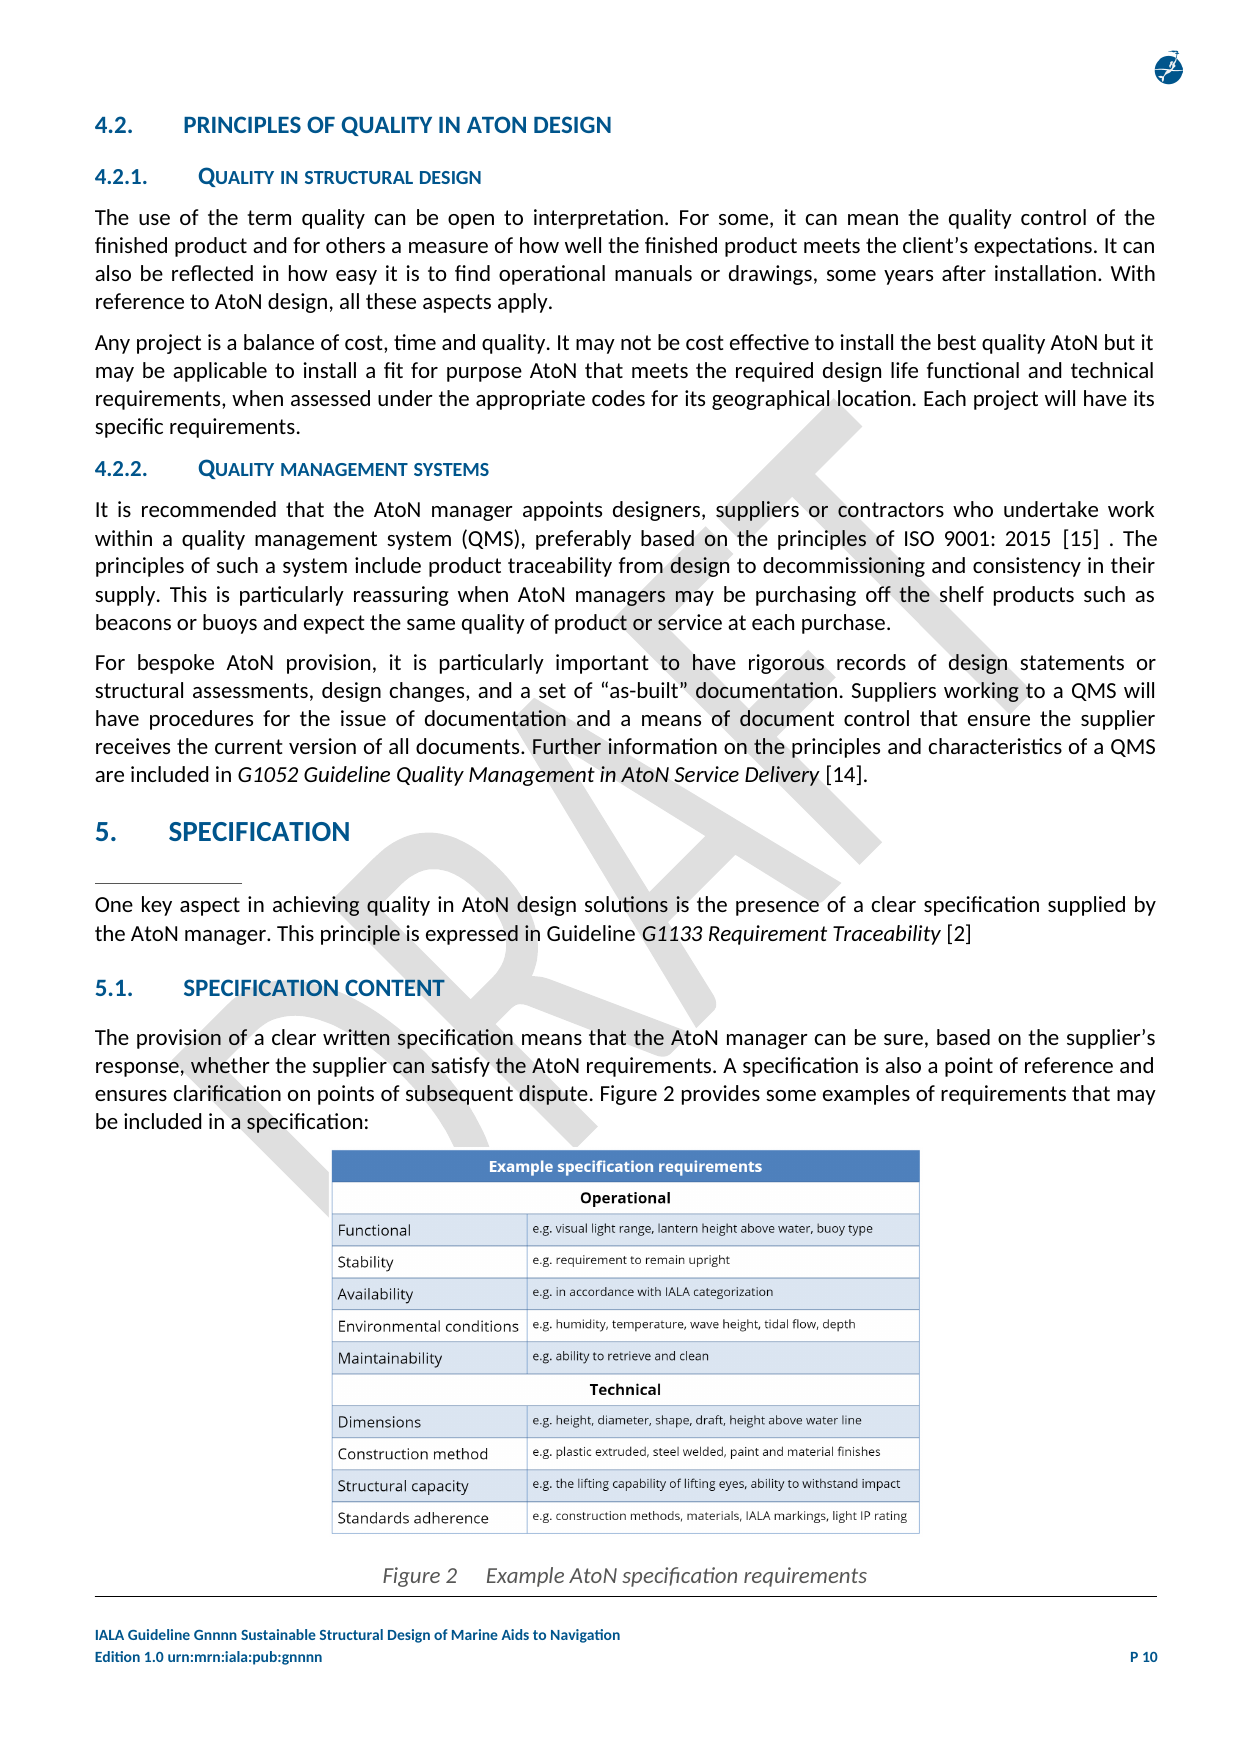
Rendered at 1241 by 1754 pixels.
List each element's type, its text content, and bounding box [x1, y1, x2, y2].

text The use of the term quality can be open to interpretation. For some, it can mean the quality control of the finished product and for others a measure of how well the finished product meets the client’s expectations. It can also be reflected in how easy it is to find operational manuals or drawings, some years after installation. With reference to AtoN design, all these aspects apply. [94, 203, 1157, 316]
subtitle Quality in structural design [94, 160, 1069, 191]
subtitle Quality management systems [94, 453, 1069, 483]
picture [1123, 0, 1241, 119]
subtitle Principles of quality in AtoN design [94, 109, 1157, 139]
subtitle Specification content [94, 972, 1157, 1002]
picture [328, 1147, 924, 1537]
text For bespoke AtoN provision, it is particularly important to have rigorous records of design statements or structural assessments, design changes, and a set of “as-built” documentation. Suppliers working to a QMS will have procedures for the issue of documentation and a means of document control that ensure the supplier receives the current version of all documents. Further information on the principles and characteristics of a QMS are included in G1052 Guideline Quality Management in AtoN Service Delivery [14]. [94, 648, 1157, 788]
text One key aspect in achieving quality in AtoN design solutions is the presence of a clear specification supplied by the AtoN manager. This principle is expressed in Guideline G1133 Requirement Traceability [2] [94, 891, 1157, 947]
text Example AtoN specification requirements [94, 1561, 1157, 1589]
text Any project is a balance of cost, time and quality. It may not be cost effective to install the best quality AtoN but it may be applicable to install a fit for purpose AtoN that meets the required design life functional and technical requirements, when assessed under the appropriate codes for its geographical location. Each project will have its specific requirements. [94, 328, 1157, 440]
text It is recommended that the AtoN manager appoints designers, suppliers or contractors who undertake work within a quality management system (QMS), preferably based on the principles of ISO 9001: 2015 [15] . The principles of such a system include product traceability from design to decommissioning and consistency in their supply. This is particularly reassuring when AtoN managers may be purchasing off the shelf products such as beacons or buoys and expect the same quality of product or service at each purchase. [94, 496, 1157, 636]
subtitle Specification [94, 813, 1157, 849]
text The provision of a clear written specification means that the AtoN manager can be sure, based on the supplier’s response, whether the supplier can satisfy the AtoN requirements. A specification is also a point of reference and ensures clarification on points of subsequent dispute. Figure 2 provides some examples of requirements that may be included in a specification: [94, 1023, 1157, 1135]
